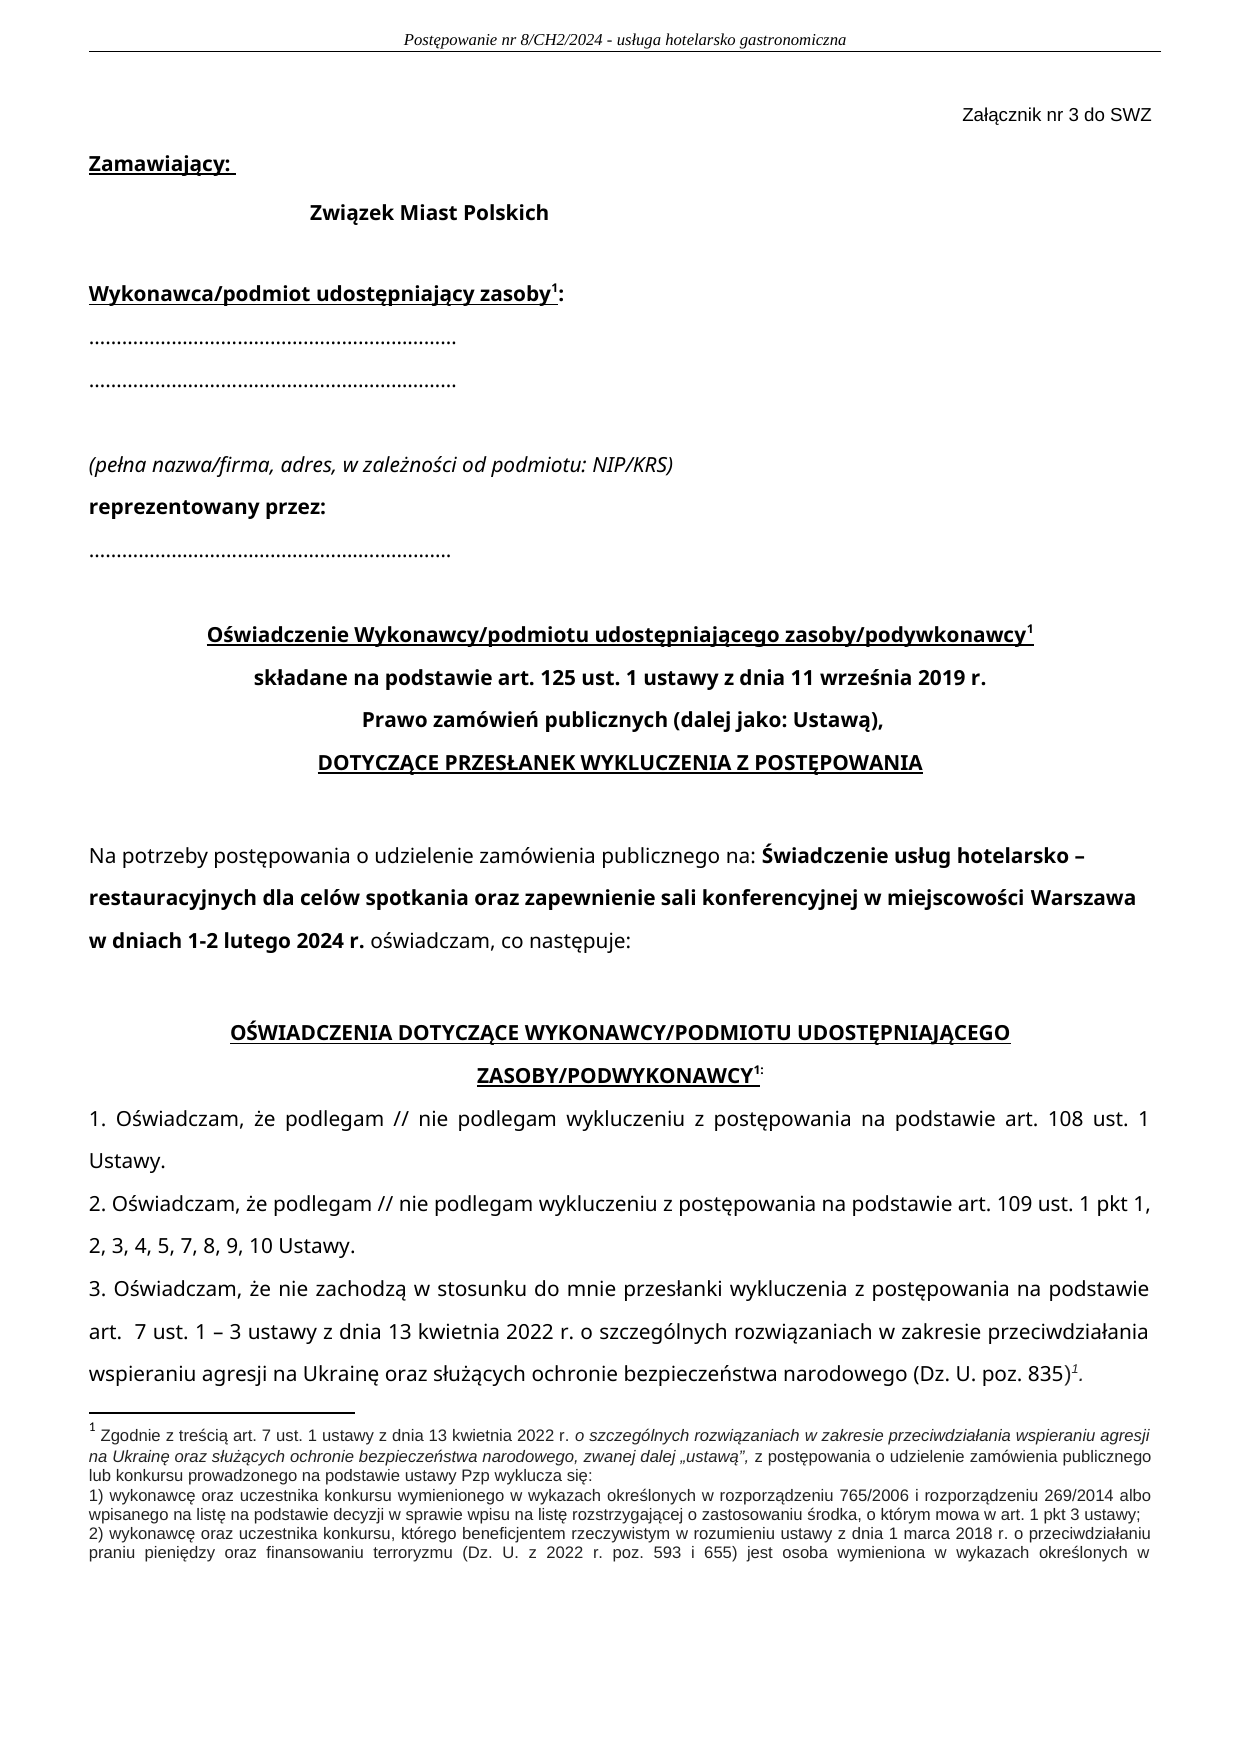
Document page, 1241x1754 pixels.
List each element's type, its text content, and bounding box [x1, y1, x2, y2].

text Zamawiający: [89, 149, 1152, 178]
text składane na podstawie art. 125 ust. 1 ustawy z dnia 11 września 2019 r. [89, 663, 1152, 691]
text Załącznik nr 3 do SWZ [89, 103, 1152, 125]
text Na potrzeby postępowania o udzielenie zamówienia publicznego na: Świadczenie usług hotelarsko – restauracyjnych dla celów spotkania oraz zapewnienie sali konferencyjnej w miejscowości Warszawa w dniach 1-2 lutego 2024 r. oświadczam, co następuje: [89, 841, 1152, 954]
text 3. Oświadczam, że nie zachodzą w stosunku do mnie przesłanki wykluczenia z postępowania na podstawie art. 7 ust. 1 – 3 ustawy z dnia 13 kwietnia 2022 r. o szczególnych rozwiązaniach w zakresie przeciwdziałania wspieraniu agresji na Ukrainę oraz służących ochronie bezpieczeństwa narodowego (Dz. U. poz. 835). [89, 1274, 1152, 1388]
text ………………………………….……………………… [89, 322, 620, 351]
text Związek Miast Polskich [89, 198, 1152, 226]
text DOTYCZĄCE PRZESŁANEK WYKLUCZENIA Z POSTĘPOWANIA [89, 748, 1152, 777]
text Prawo zamówień publicznych (dalej jako: Ustawą), [89, 706, 1152, 734]
text reprezentowany przez: [89, 492, 1152, 521]
text 1. Oświadczam, że podlegam // nie podlegam wykluczeniu z postępowania na podstawie art. 108 ust. 1 Ustawy. [89, 1104, 1152, 1175]
text ……………………………………………..…………. [89, 535, 650, 563]
text OŚWIADCZENIA DOTYCZĄCE WYKONAWCY/PODMIOTU UDOSTĘPNIAJĄCEGO ZASOBY/PODWYKONAWCY1: [89, 1018, 1152, 1089]
text (pełna nazwa/firma, adres, w zależności od podmiotu: NIP/KRS) [89, 450, 1152, 478]
text 2. Oświadczam, że podlegam // nie podlegam wykluczeniu z postępowania na podstawie art. 109 ust. 1 pkt 1, 2, 3, 4, 5, 7, 8, 9, 10 Ustawy. [89, 1189, 1152, 1260]
text Oświadczenie Wykonawcy/podmiotu udostępniającego zasoby/podywkonawcy1 [89, 620, 1152, 649]
text Wykonawca/podmiot udostępniający zasoby1: [89, 279, 1152, 308]
text ………………………………….……………………… [89, 365, 620, 393]
